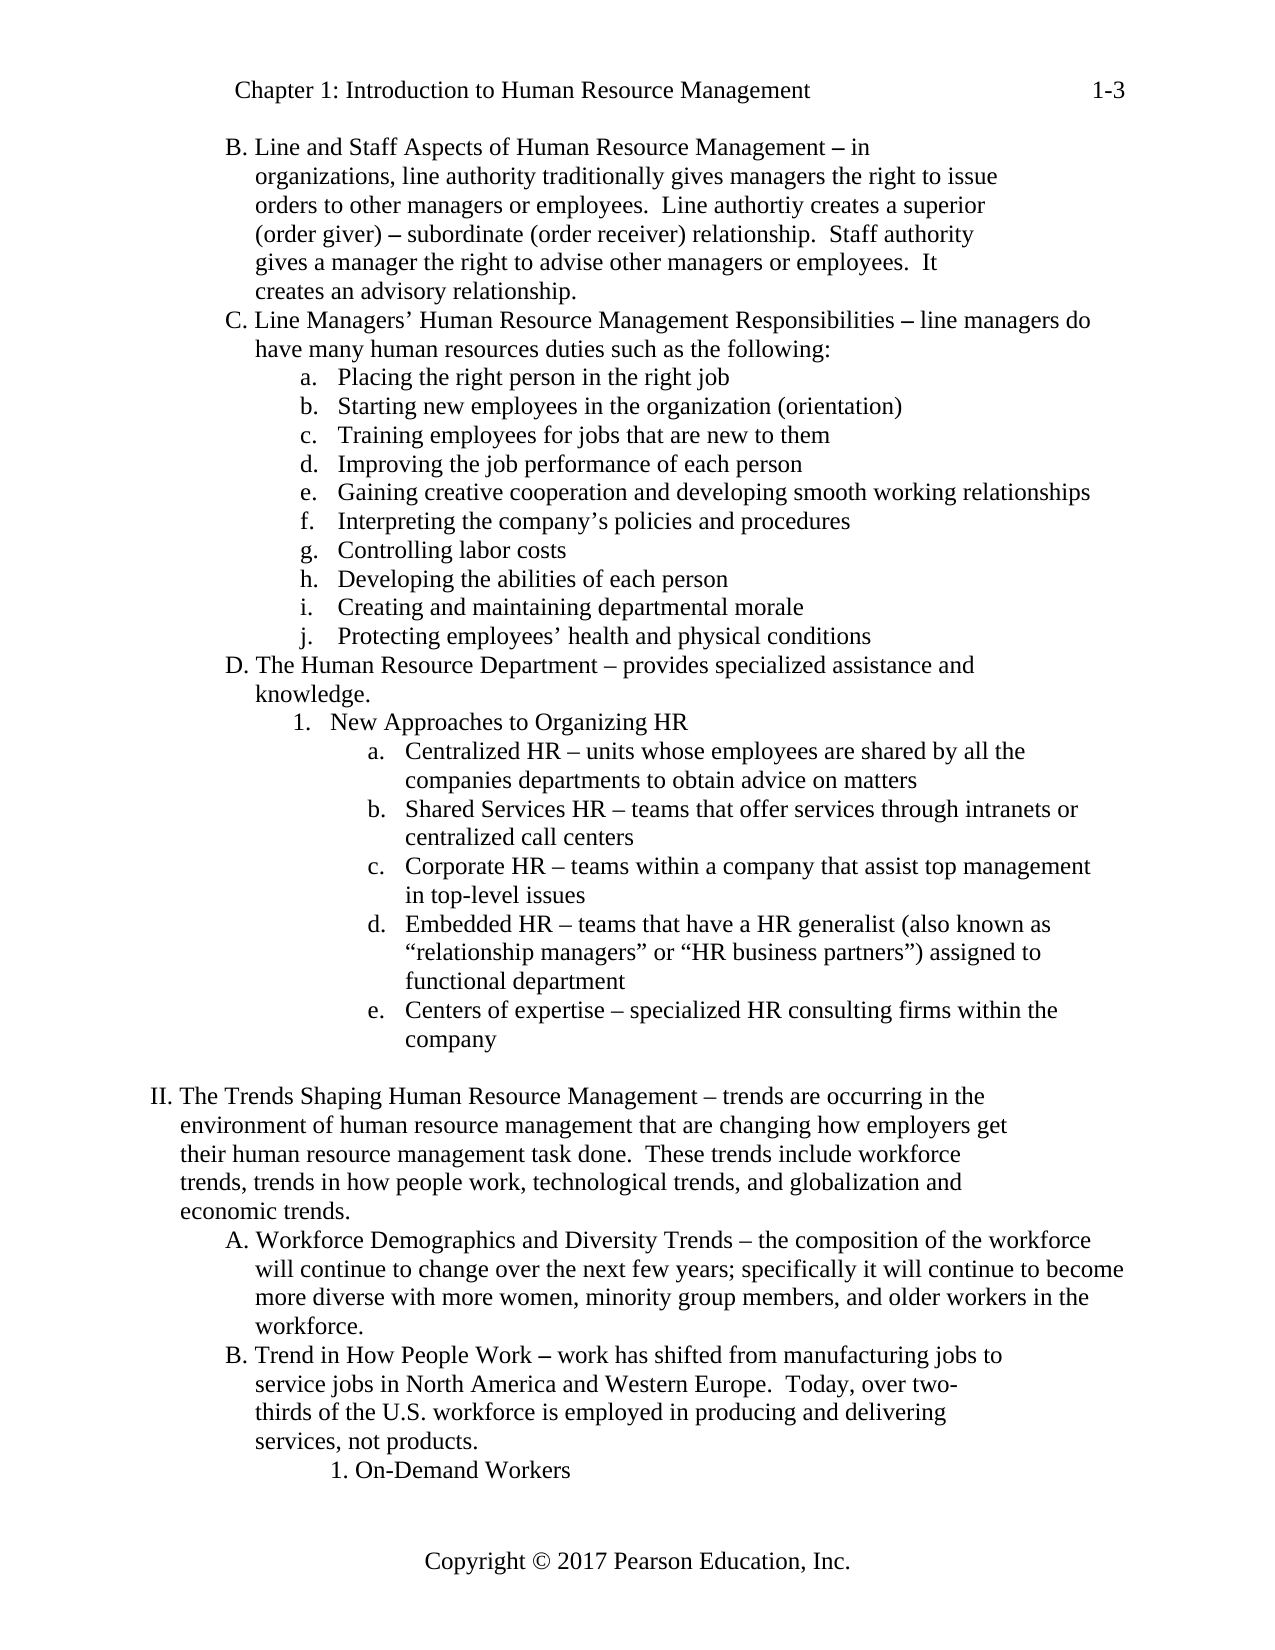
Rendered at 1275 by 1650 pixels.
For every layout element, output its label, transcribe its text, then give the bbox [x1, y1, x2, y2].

text A. Workforce Demographics and Diversity Trends – the composition of the workforce will continue to change over the next few years; specifically it will continue to become more diverse with more women, minority group members, and older workers in the workforce. [225, 1225, 1125, 1340]
list Training employees for jobs that are new to them [300, 420, 1095, 449]
list Protecting employees’ health and physical conditions [300, 621, 1095, 650]
text C. Line Managers’ Human Resource Management Responsibilities – line managers do have many human resources duties such as the following: [225, 305, 1095, 362]
text 1. On-Demand Workers [330, 1455, 1012, 1484]
list Centralized HR – units whose employees are shared by all the companies departments to obtain advice on matters [367, 736, 1095, 794]
list Gaining creative cooperation and developing smooth working relationships [300, 477, 1095, 506]
list Corporate HR – teams within a company that assist top management in top-level issues [367, 851, 1095, 909]
list Interpreting the company’s policies and procedures [300, 506, 1095, 535]
text D. The Human Resource Department – provides specialized assistance and knowledge. [225, 650, 1095, 707]
text B. Line and Staff Aspects of Human Resource Management – in organizations, line authority traditionally gives managers the right to issue orders to other managers or employees. Line authortiy creates a superior (order giver) – subordinate (order receiver) relationship. Staff authority gives a manager the right to advise other managers or employees. It creates an advisory relationship. [225, 132, 1012, 305]
list Placing the right person in the right job [300, 362, 1095, 391]
list Centers of expertise – specialized HR consulting firms within the company [367, 995, 1095, 1052]
list Developing the abilities of each person [300, 564, 1095, 592]
text B. Trend in How People Work – work has shifted from manufacturing jobs to service jobs in North America and Western Europe. Today, over two-thirds of the U.S. workforce is employed in producing and delivering services, not products. [225, 1340, 1012, 1455]
list New Approaches to Organizing HR [292, 707, 1095, 736]
list Embedded HR – teams that have a HR generalist (also known as “relationship managers” or “HR business partners”) assigned to functional department [367, 909, 1095, 995]
text II. The Trends Shaping Human Resource Management – trends are occurring in the environment of human resource management that are changing how employers get their human resource management task done. These trends include workforce trends, trends in how people work, technological trends, and globalization and economic trends. [150, 1081, 1012, 1225]
list Controlling labor costs [300, 535, 1095, 564]
list Starting new employees in the organization (orientation) [300, 391, 1095, 420]
list Improving the job performance of each person [300, 449, 1095, 477]
list Creating and maintaining departmental morale [300, 592, 1095, 621]
list Shared Services HR – teams that offer services through intranets or centralized call centers [367, 794, 1095, 851]
